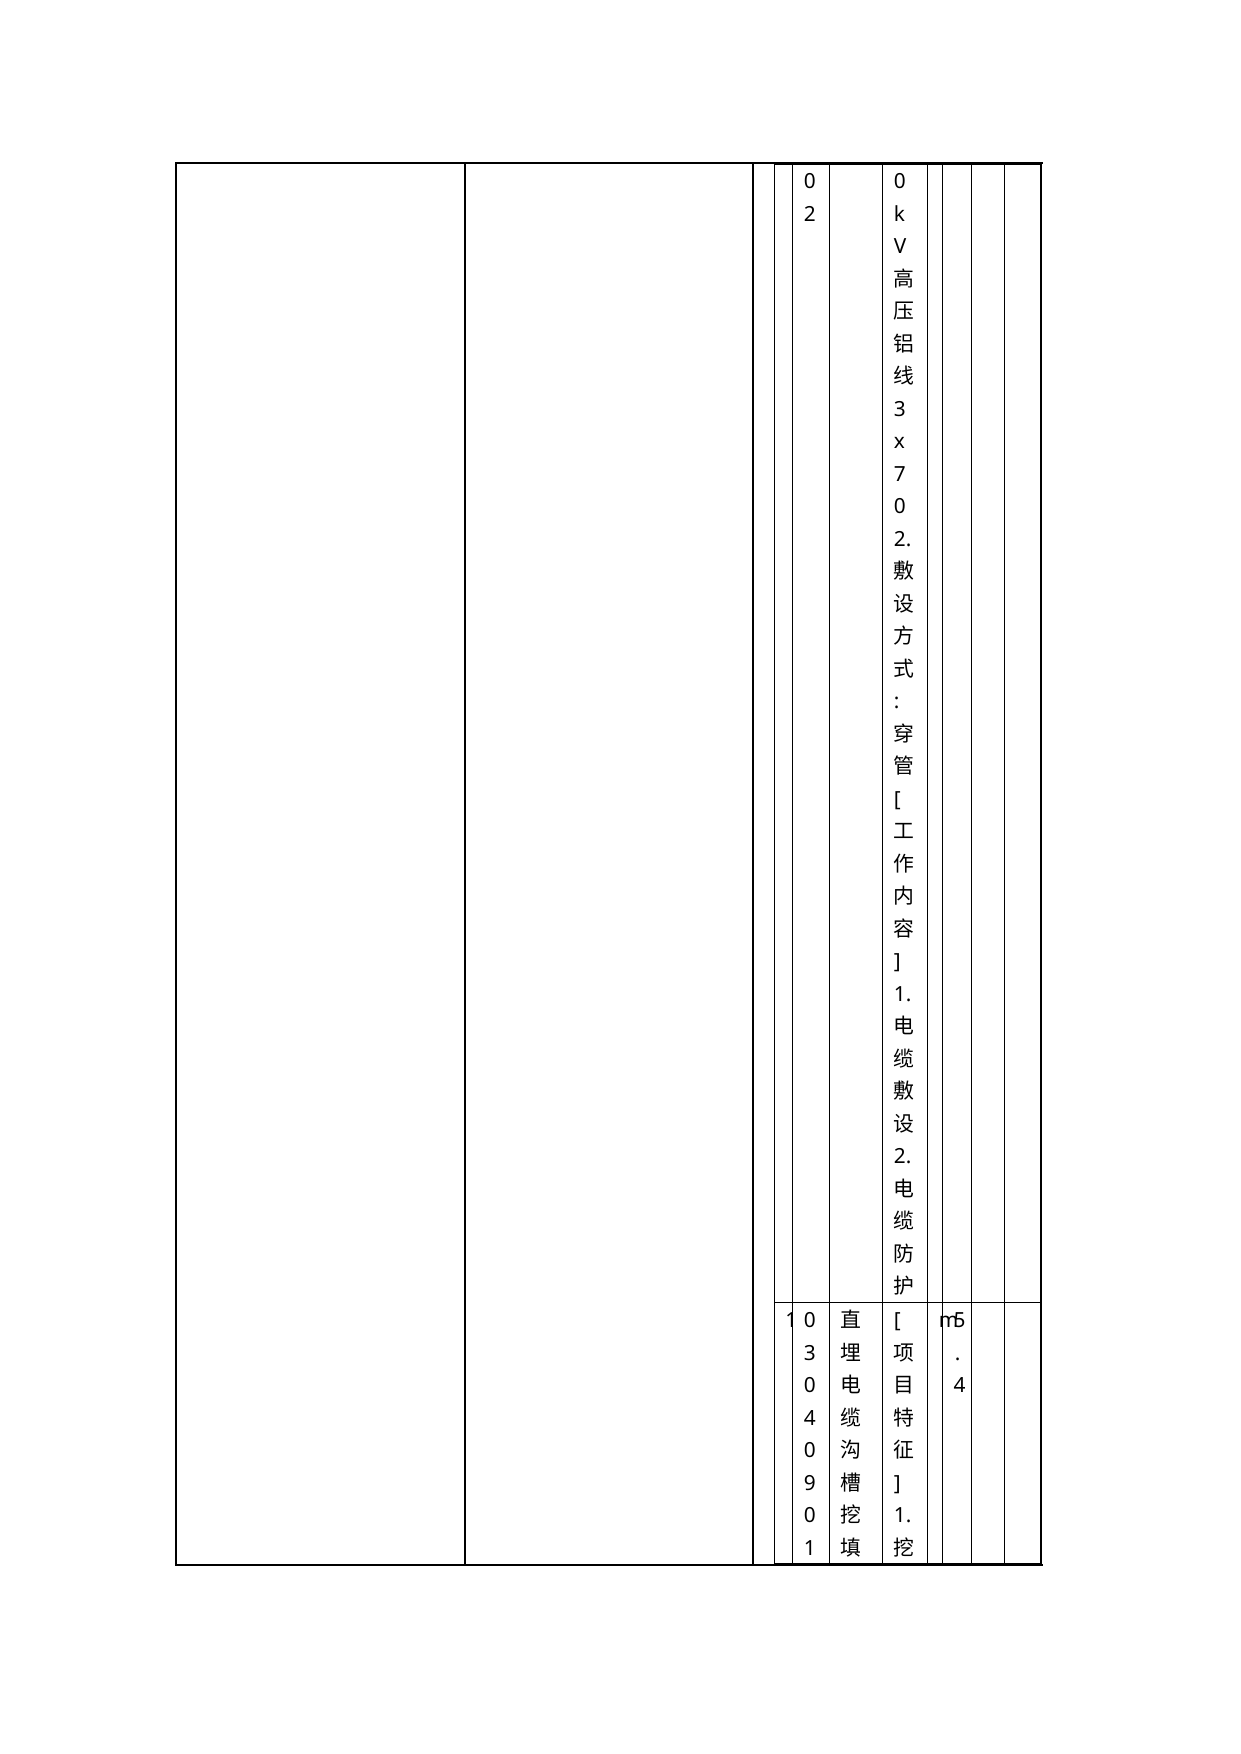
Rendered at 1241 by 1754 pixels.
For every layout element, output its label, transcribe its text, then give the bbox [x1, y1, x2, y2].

table_cell [830, 165, 882, 1302]
table_cell [830, 1303, 882, 1563]
table_cell [793, 1303, 829, 1563]
table_cell [943, 165, 971, 1302]
table_cell [883, 165, 927, 1302]
table_cell [1005, 1303, 1040, 1563]
table_cell [928, 1303, 942, 1563]
table_cell [972, 165, 1004, 1302]
table_cell 1 [177, 164, 464, 1564]
table_cell [793, 165, 829, 1302]
table_cell [775, 1303, 792, 1563]
table_cell [883, 1303, 927, 1563]
table_cell [972, 1303, 1004, 1563]
table_cell [943, 1303, 971, 1563]
table_cell [928, 165, 942, 1302]
table_cell [775, 165, 792, 1302]
table_cell [1005, 165, 1040, 1302]
table_cell [754, 164, 774, 1564]
table_cell [466, 164, 752, 1564]
